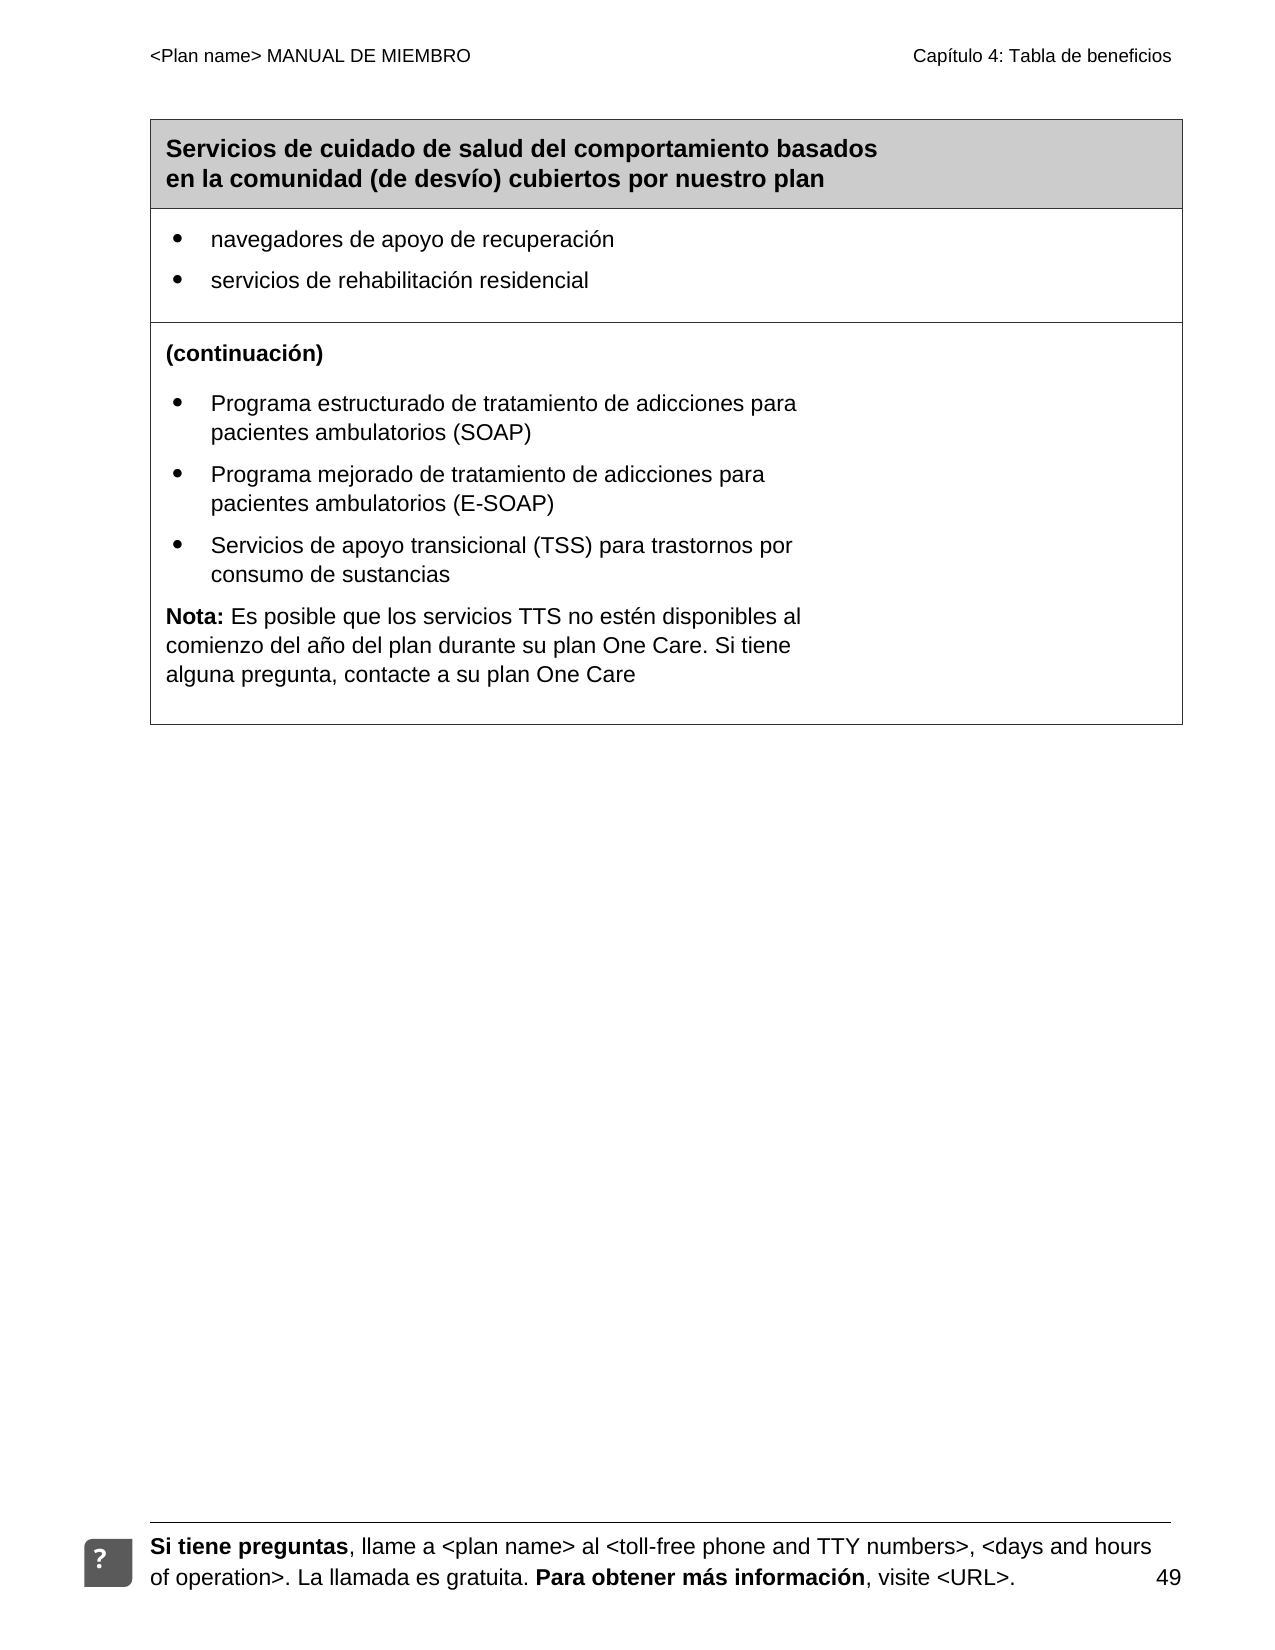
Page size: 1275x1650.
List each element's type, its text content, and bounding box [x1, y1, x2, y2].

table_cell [151, 209, 901, 322]
table_cell (continuación) Programa estructurado de tratamiento de adicciones para pacientes ambulatorios (SOAP) Programa mejorado de tratamiento de adicciones para pacientes ambulatorios (E-SOAP) Servicios de apoyo transicional (TSS) para trastornos por consumo de sustancias Nota: Es posible que los servicios TTS no estén disponibles al comienzo del año del plan durante su plan One Care. Si tiene alguna pregunta, contacte a su plan One Care [151, 323, 901, 724]
table_cell [901, 209, 1182, 322]
table_cell [901, 323, 1182, 724]
table_header [901, 120, 1182, 208]
table_header Servicios de cuidado de salud del comportamiento basados en la comunidad (de desvío) cubiertos por nuestro plan [151, 120, 901, 208]
